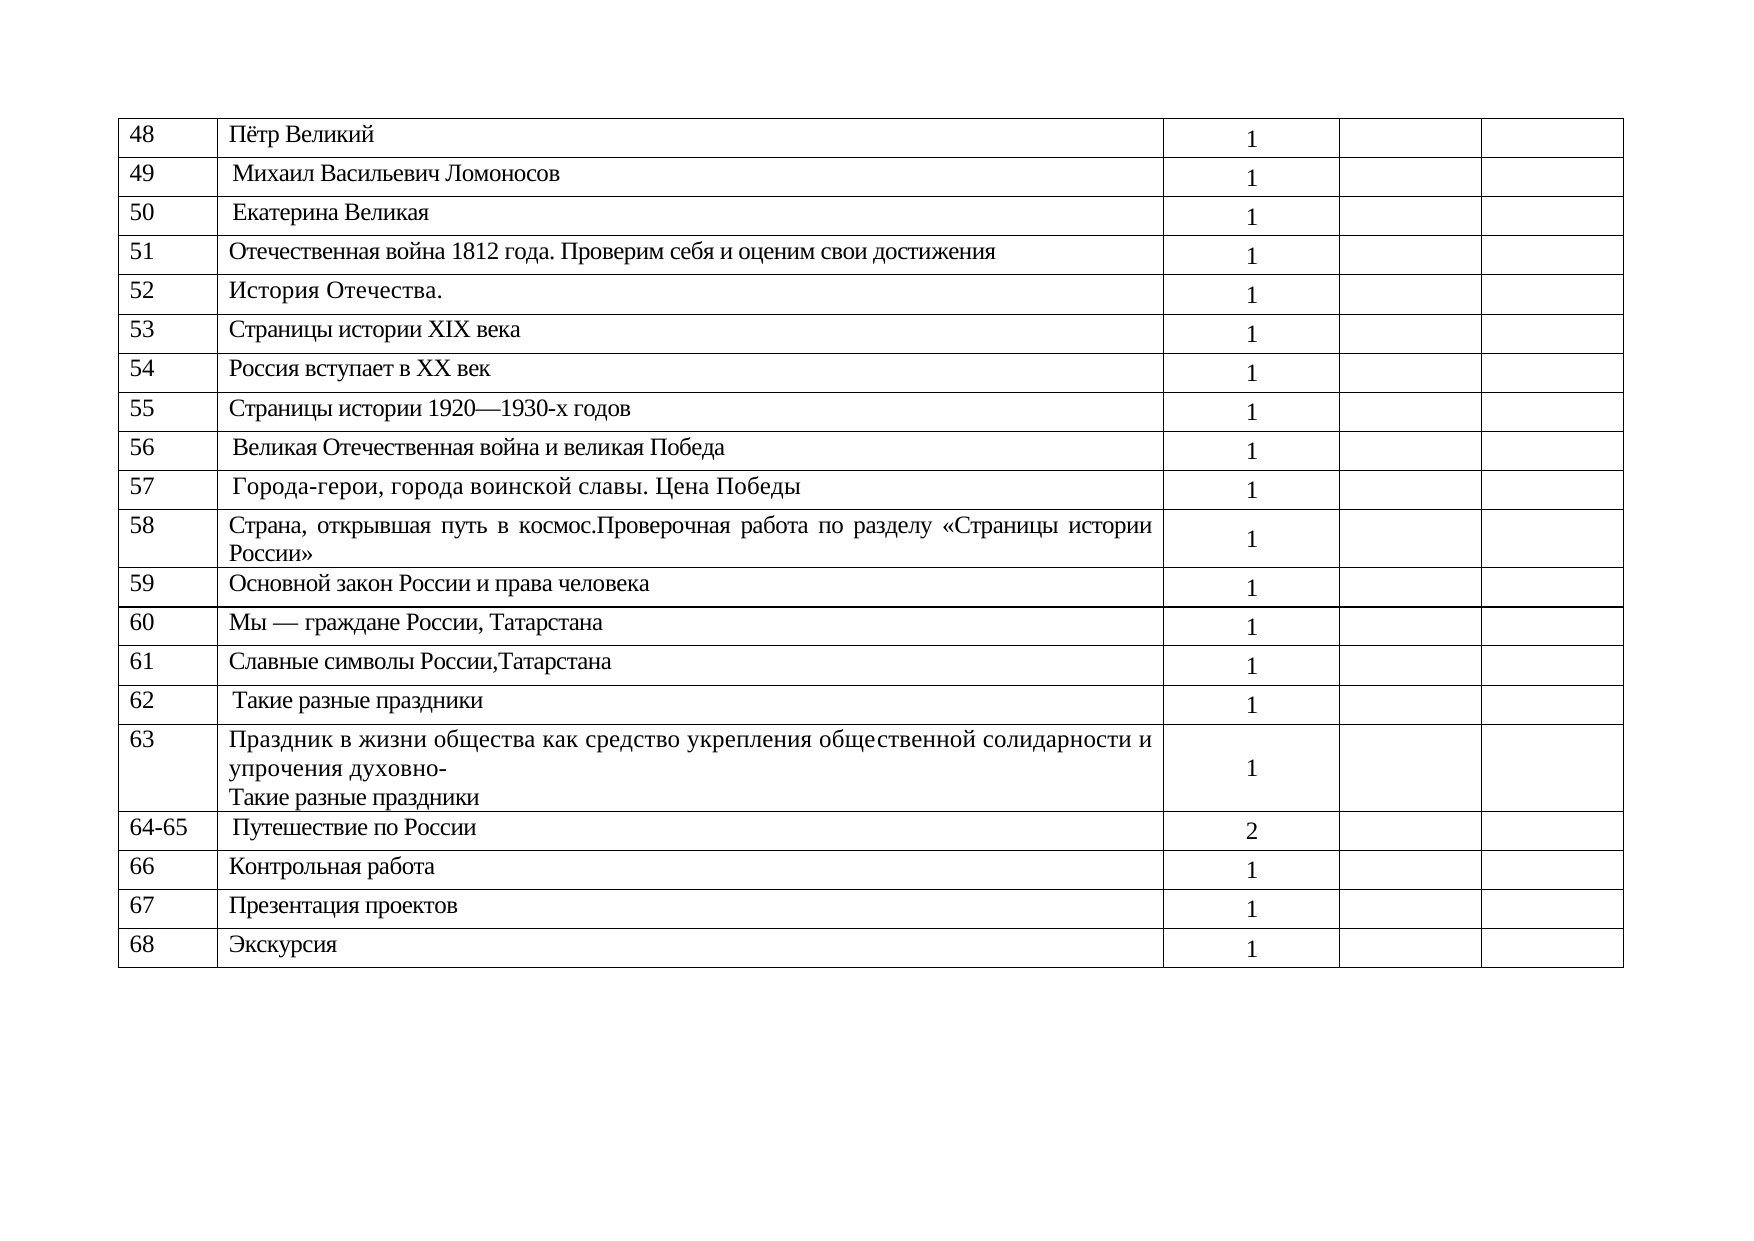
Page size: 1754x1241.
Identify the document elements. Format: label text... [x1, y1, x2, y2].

table_cell 64-65 [119, 812, 217, 850]
table_cell [1482, 568, 1623, 606]
table_cell 48 [119, 119, 217, 157]
table_cell [1340, 315, 1481, 352]
table_cell [1340, 929, 1481, 967]
table_cell Путешествие по России [218, 812, 1163, 850]
table_cell [1482, 119, 1623, 157]
table_cell [1340, 471, 1481, 509]
table_cell [1482, 158, 1623, 196]
table_cell 51 [119, 236, 217, 274]
table_cell [1340, 608, 1481, 645]
table_cell Презентация проектов [218, 890, 1163, 928]
table_cell 54 [119, 354, 217, 392]
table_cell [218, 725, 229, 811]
table_cell 1 [1164, 851, 1339, 889]
table_cell [1482, 275, 1623, 313]
table_cell 53 [119, 315, 217, 352]
table_cell Мы — граждане России, Татарстана [218, 608, 1163, 645]
table_cell Страна, открывшая путь в космос.Проверочная работа по разделу «Страницы истории России» [218, 510, 1163, 567]
table_cell 59 [119, 568, 217, 606]
table_cell 1 [1164, 393, 1339, 431]
table_cell [1340, 354, 1481, 392]
table_cell 1 [1164, 119, 1339, 157]
table_cell 61 [119, 646, 217, 684]
table_cell 58 [119, 510, 217, 567]
table_cell [1340, 432, 1481, 470]
table_cell Славные символы России,Татарстана [218, 646, 1163, 684]
table_cell Контрольная работа [218, 851, 1163, 889]
table_cell [1482, 929, 1623, 967]
table_cell [1340, 510, 1481, 567]
table_cell [1482, 851, 1623, 889]
table_cell Страницы истории XIX века [218, 315, 1163, 352]
table_cell [1482, 315, 1623, 352]
table_cell [1340, 393, 1481, 431]
table_cell Такие разные праздники [218, 686, 1163, 723]
table_cell 1 [1164, 275, 1339, 313]
table_cell [1340, 158, 1481, 196]
table_cell 56 [119, 432, 217, 470]
table_cell 1 [1164, 471, 1339, 509]
table_cell 1 [1164, 890, 1339, 928]
table_cell 63 [119, 725, 217, 811]
table_cell [1340, 890, 1481, 928]
table_cell 66 [119, 851, 217, 889]
table_cell Праздник в жизни общества как средство укрепления общественной солидарности и упрочения духовно- Такие разные праздники [447, 725, 1163, 811]
table_cell 1 [1164, 725, 1339, 811]
table_cell [1482, 432, 1623, 470]
table_cell 67 [119, 890, 217, 928]
table_cell [1482, 608, 1623, 645]
table_cell 1 [1164, 354, 1339, 392]
table_cell [1340, 646, 1481, 684]
table_cell Пётр Великий [218, 119, 1163, 157]
table_cell Города-герои, города воинской славы. Цена Победы [218, 471, 1163, 509]
table_cell 1 [1164, 510, 1339, 567]
table_cell [1482, 890, 1623, 928]
table_cell Россия вступает в XX век [218, 354, 1163, 392]
table_cell [1482, 236, 1623, 274]
table_cell 1 [1164, 608, 1339, 645]
table_cell 1 [1164, 929, 1339, 967]
table_cell Отечественная война 1812 года. Проверим себя и оценим свои достижения [218, 236, 1163, 274]
table_cell [1482, 471, 1623, 509]
table_cell 2 [1164, 812, 1339, 850]
table_cell 1 [1164, 568, 1339, 606]
table_cell [1340, 568, 1481, 606]
table_cell Основной закон России и права человека [218, 568, 1163, 606]
table_cell [1340, 275, 1481, 313]
table_cell История Отечества. [218, 275, 1163, 313]
table_cell 55 [119, 393, 217, 431]
table_cell 62 [119, 686, 217, 723]
table_cell 49 [119, 158, 217, 196]
table_cell [1340, 725, 1481, 811]
table_cell Михаил Васильевич Ломоносов [218, 158, 1163, 196]
table_cell [1340, 197, 1481, 235]
table_cell 1 [1164, 236, 1339, 274]
table_cell 68 [119, 929, 217, 967]
table_cell [1340, 851, 1481, 889]
table_cell [1482, 646, 1623, 684]
table_cell [1340, 236, 1481, 274]
table_cell 1 [1164, 197, 1339, 235]
table_cell 60 [119, 608, 217, 645]
table_cell 57 [119, 471, 217, 509]
table_cell 1 [1164, 432, 1339, 470]
table_cell [1482, 393, 1623, 431]
table_cell Страницы истории 1920—1930-х годов [218, 393, 1163, 431]
table_cell [1482, 686, 1623, 723]
table_cell [1482, 510, 1623, 567]
table_cell Экскурсия [218, 929, 1163, 967]
table_cell 1 [1164, 158, 1339, 196]
table_cell 1 [1164, 315, 1339, 352]
table_cell 1 [1164, 686, 1339, 723]
table_cell 50 [119, 197, 217, 235]
table_cell [1482, 197, 1623, 235]
table_cell 1 [1164, 646, 1339, 684]
table_cell [1340, 686, 1481, 723]
table_cell [1482, 725, 1623, 811]
table_cell Великая Отечественная война и великая Победа [218, 432, 1163, 470]
table_cell [1340, 812, 1481, 850]
table_cell Екатерина Великая [218, 197, 1163, 235]
table_cell 52 [119, 275, 217, 313]
table_cell [1482, 812, 1623, 850]
table_cell [1482, 354, 1623, 392]
table_cell [1340, 119, 1481, 157]
